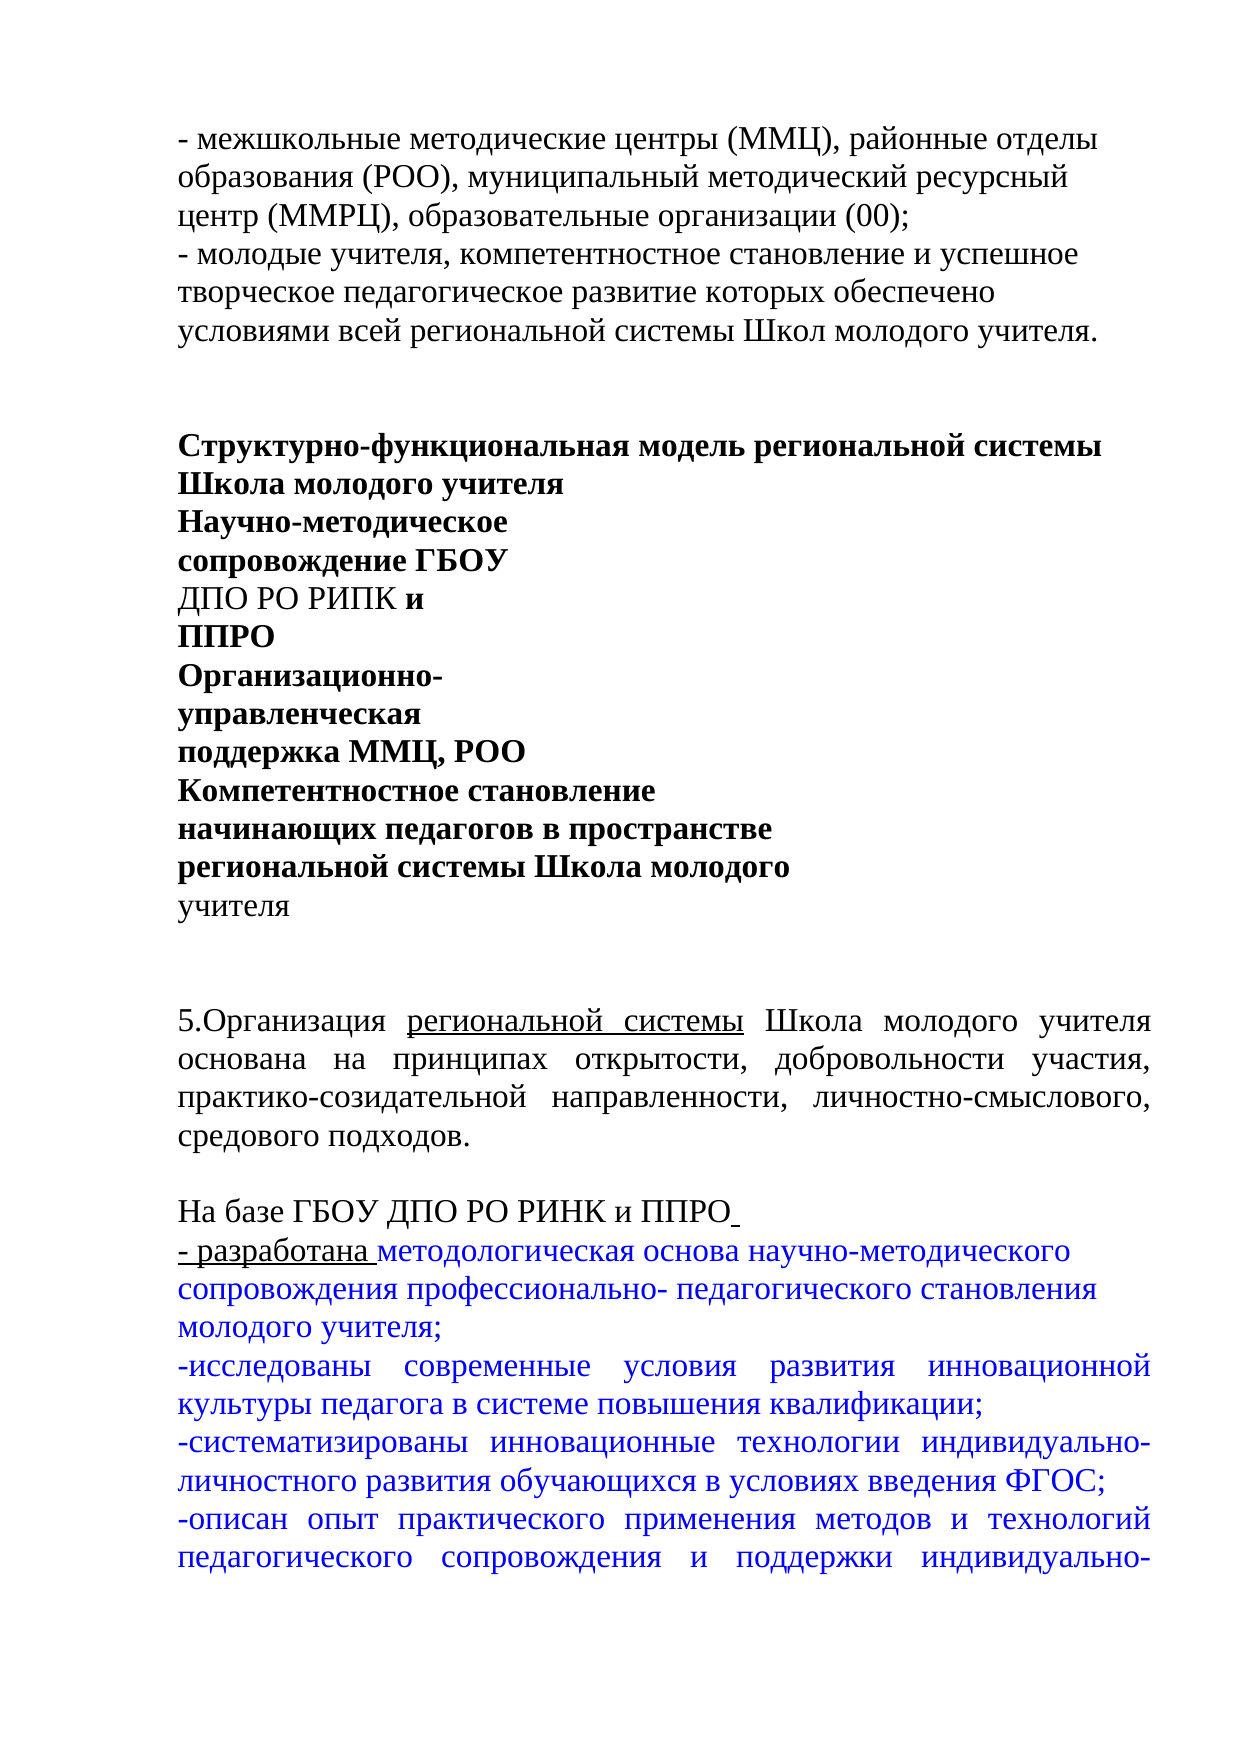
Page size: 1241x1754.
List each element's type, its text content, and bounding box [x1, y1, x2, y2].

text начинающих педагогов в пространстве [177, 808, 1152, 846]
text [177, 1498, 1152, 1575]
text 5.Организация региональной системы Школа молодого учителя основана на принципах открытости, добровольности участия, практико-созидательной направленности, личностно-смыслового, средового подходов. [177, 1000, 1152, 1153]
text управленческая [177, 693, 1152, 731]
text -исследованы современные условия развития инновационной культуры педагога в системе повышения квалификации; [177, 1345, 1152, 1421]
text На базе ГБОУ ДПО РО РИНК и ППРО [177, 1191, 1152, 1230]
text Компетентностное становление [177, 770, 1152, 808]
text Научно-методическое [177, 501, 1152, 540]
text -систематизированы инновационные технологии индивидуально-личностного развития обучающихся в условиях введения ФГОС; [177, 1421, 1152, 1498]
text поддержка ММЦ, РОО [177, 731, 1152, 770]
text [177, 118, 1152, 233]
text ППРО [177, 616, 1152, 655]
text - разработана методологическая основа научно-методического сопровождения профессионально- педагогического становления молодого учителя; [177, 1230, 1152, 1345]
text Организационно- [177, 655, 1152, 693]
text Структурно-функциональная модель региональной системы [177, 425, 1152, 463]
text - молодые учителя, компетентностное становление и успешное творческое педагогическое развитие которых обеспечено условиями всей региональной системы Школ молодого учителя. [177, 233, 1152, 348]
text ДПО РО РИПК и [177, 578, 1152, 616]
text учителя [177, 885, 1152, 923]
text региональной системы Школа молодого [177, 846, 1152, 885]
text Школа молодого учителя [177, 463, 1152, 501]
text сопровождение ГБОУ [177, 540, 1152, 578]
